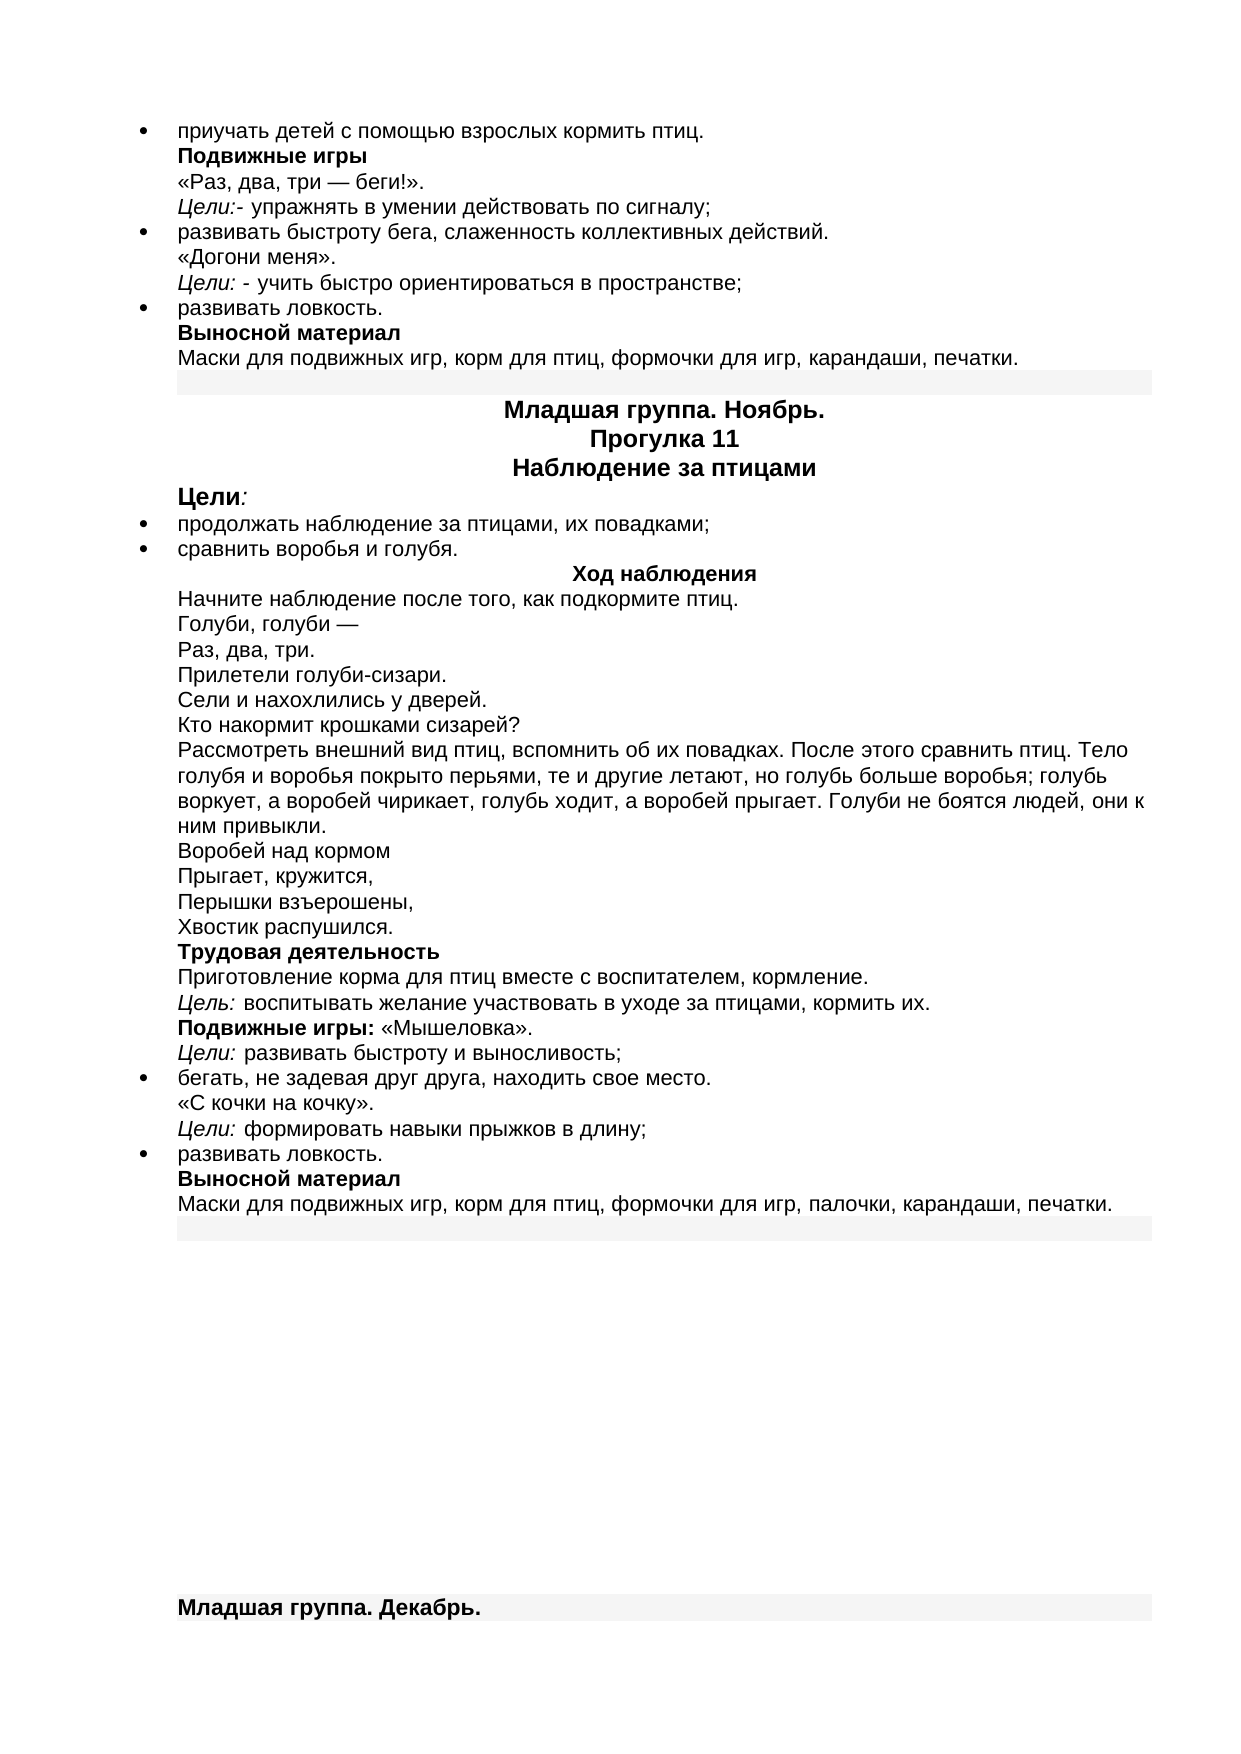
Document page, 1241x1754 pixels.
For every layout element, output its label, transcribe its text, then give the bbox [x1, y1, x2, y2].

list продолжать наблюдение за птицами, их повадками; [140, 510, 1152, 536]
text Прогулка 11 [177, 424, 1152, 453]
text Прилетели голуби-сизари. [177, 662, 1152, 687]
text Наблюдение за птицами [177, 453, 1152, 482]
text Цели:- упражнять в умении действовать по сигналу; [177, 194, 1152, 219]
text Цели: формировать навыки прыжков в длину; [177, 1115, 1152, 1141]
text Ход наблюдения [177, 561, 1152, 586]
text Цели: развивать быстроту и выносливость; [177, 1040, 1152, 1065]
text Младшая группа. Декабрь. [177, 1594, 1152, 1621]
text Прыгает, кружится, [177, 863, 1152, 888]
text Хвостик распушился. [177, 914, 1152, 939]
list развивать ловкость. [140, 294, 1152, 320]
text Кто накормит крошками сизарей? [177, 712, 1152, 737]
text Выносной материал [177, 320, 1152, 345]
list развивать ловкость. [140, 1141, 1152, 1166]
text Воробей над кормом [177, 838, 1152, 863]
text Подвижные игры: «Мышеловка». [177, 1014, 1152, 1040]
list сравнить воробья и голубя. [140, 536, 1152, 561]
text Выносной материал [177, 1166, 1152, 1191]
text Цели: [177, 482, 1152, 510]
text Трудовая деятельность [177, 939, 1152, 964]
text Голуби, голуби — [177, 611, 1152, 636]
text Маски для подвижных игр, корм для птиц, формочки для игр, палочки, карандаши, печатки. [177, 1191, 1152, 1216]
text Сели и нахохлились у дверей. [177, 687, 1152, 712]
text Раз, два, три. [177, 636, 1152, 662]
list развивать быстроту бега, слаженность коллективных действий. «Догони меня». [140, 219, 1152, 269]
list бегать, не задевая друг друга, находить свое место. «С кочки на кочку». [140, 1065, 1152, 1115]
text Младшая группа. Ноябрь. [177, 395, 1152, 424]
text Цель: воспитывать желание участвовать в уходе за птицами, кормить их. [177, 989, 1152, 1014]
text Подвижные игры [177, 143, 1152, 168]
text Рассмотреть внешний вид птиц, вспомнить об их повадках. После этого сравнить птиц. Тело голубя и воробья покрыто перьями, те и другие летают, но голубь больше воробья; голубь воркует, а воробей чирикает, голубь ходит, а воробей прыгает. Голуби не боятся людей, они к ним привыкли. [177, 737, 1152, 838]
list приучать детей с помощью взрослых кормить птиц. [140, 118, 1152, 143]
text Цели: - учить быстро ориентироваться в пространстве; [177, 269, 1152, 294]
text Перышки взъерошены, [177, 888, 1152, 914]
text Приготовление корма для птиц вместе с воспитателем, кормление. [177, 964, 1152, 989]
text «Раз, два, три — беги!». [177, 168, 1152, 194]
text Маски для подвижных игр, корм для птиц, формочки для игр, карандаши, печатки. [177, 345, 1152, 370]
text Начните наблюдение после того, как подкормите птиц. [177, 586, 1152, 611]
